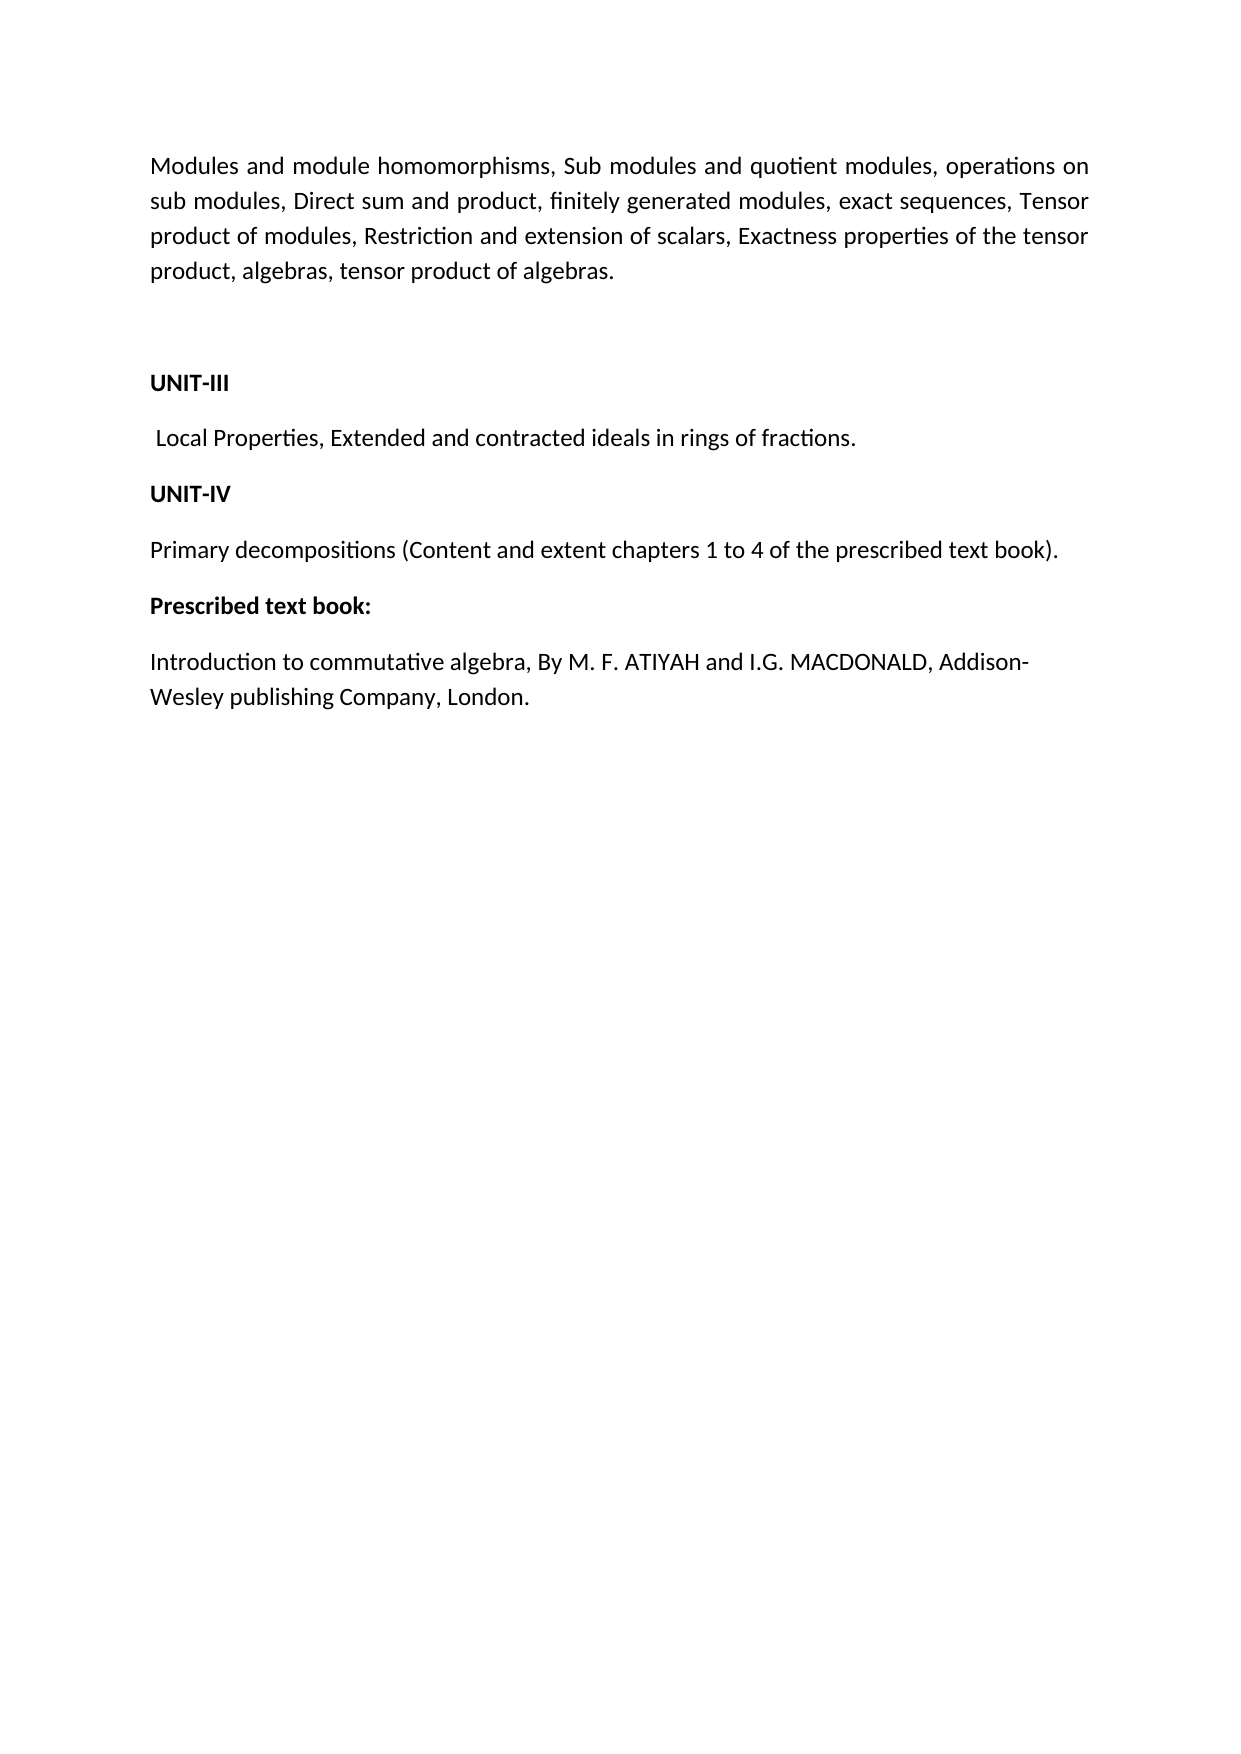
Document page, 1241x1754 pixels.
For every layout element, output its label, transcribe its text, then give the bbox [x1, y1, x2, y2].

text Modules and module homomorphisms, Sub modules and quotient modules, operations on sub modules, Direct sum and product, finitely generated modules, exact sequences, Tensor product of modules, Restriction and extension of scalars, Exactness properties of the tensor product, algebras, tensor product of algebras. [150, 150, 1090, 286]
text Prescribed text book: [150, 590, 1090, 621]
text UNIT-III [150, 367, 1090, 397]
text UNIT-IV [150, 478, 1090, 509]
text Primary decompositions (Content and extent chapters 1 to 4 of the prescribed text book). [150, 534, 1090, 565]
text Local Properties, Extended and contracted ideals in rings of fractions. [150, 422, 1090, 453]
text Introduction to commutative algebra, By M. F. ATIYAH and I.G. MACDONALD, Addison-Wesley publishing Company, London. [150, 646, 1090, 711]
